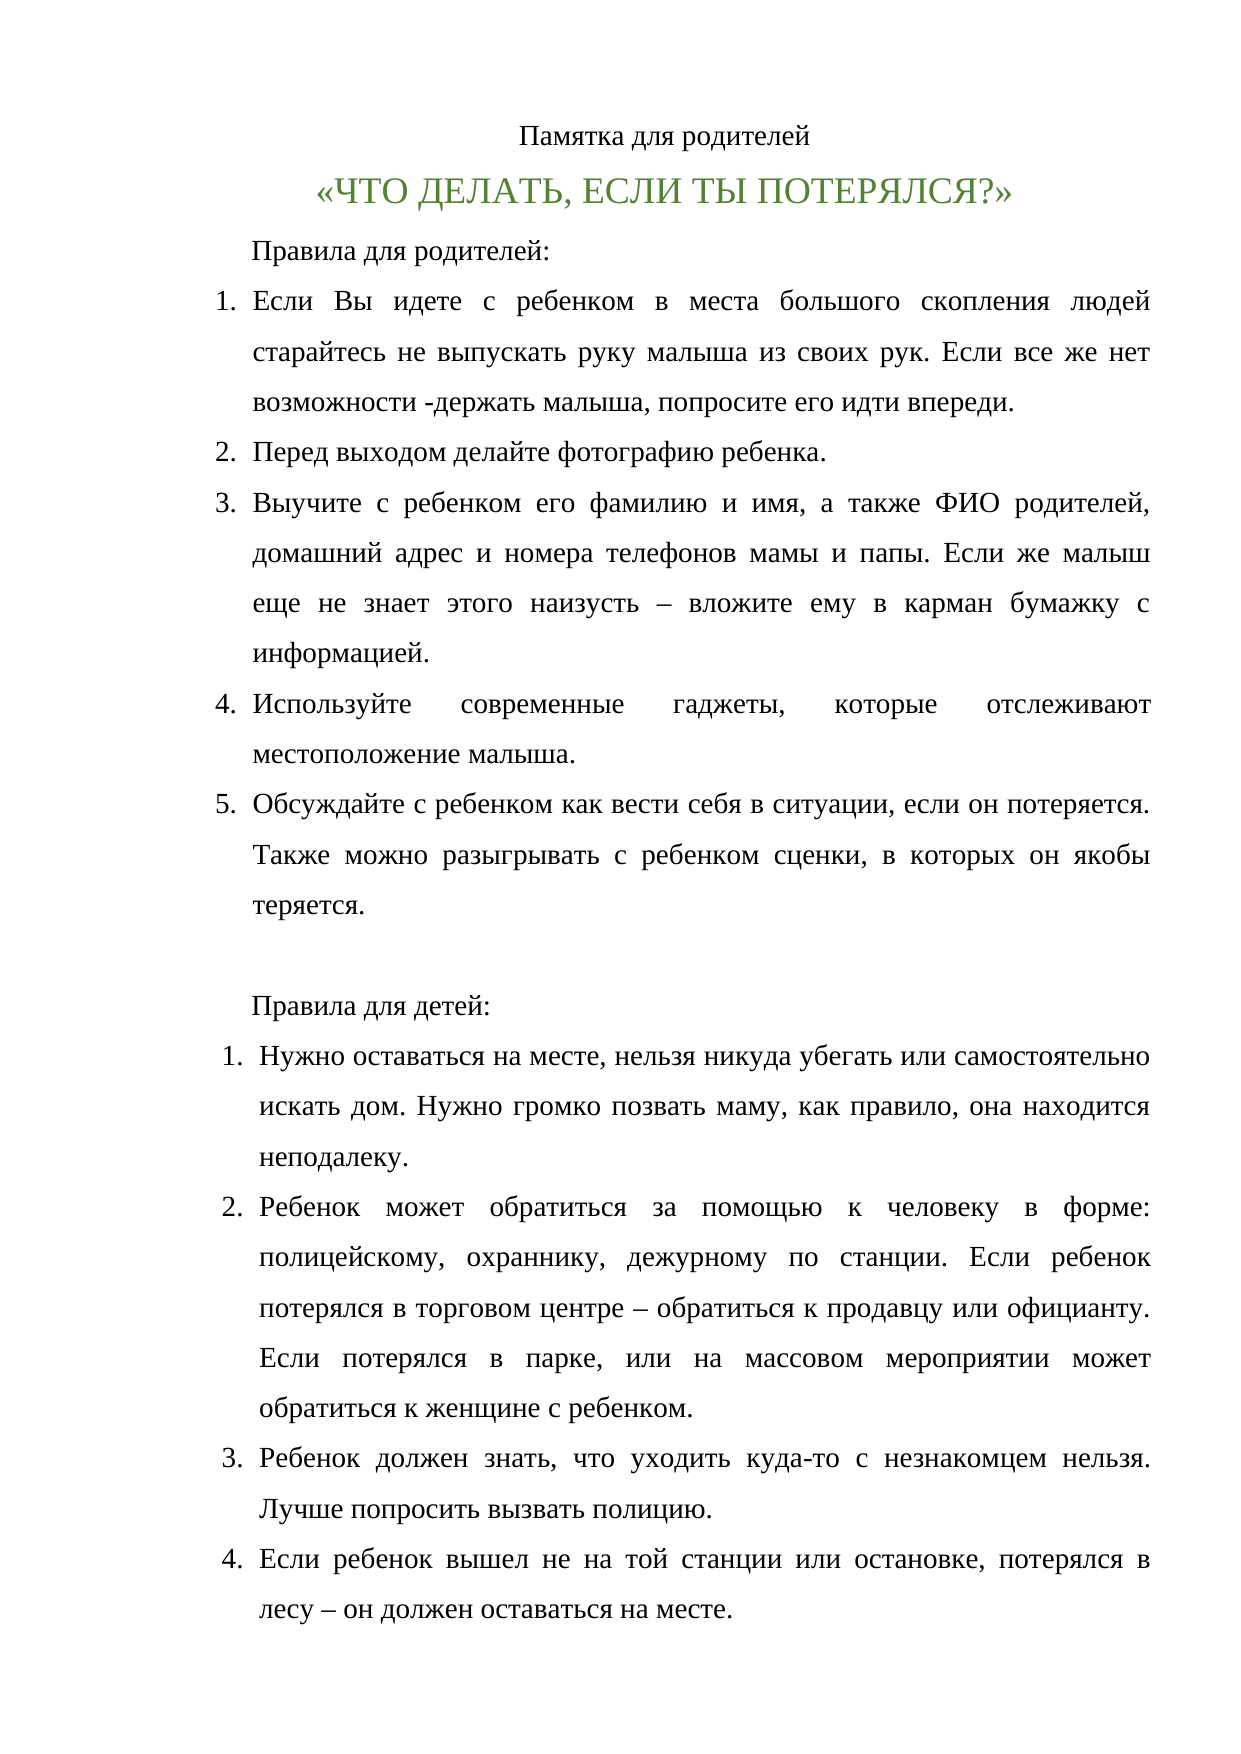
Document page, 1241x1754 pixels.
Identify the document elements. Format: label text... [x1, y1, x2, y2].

list Обсуждайте с ребенком как вести себя в ситуации, если он потеряется. Также можно разыгрывать с ребенком сценки, в которых он якобы теряется. [215, 787, 1152, 921]
list Ребенок должен знать, что уходить куда-то с незнакомцем нельзя. Лучше попросить вызвать полицию. [221, 1441, 1152, 1524]
list Используйте современные гаджеты, которые отслеживают местоположение малыша. [215, 686, 1152, 770]
list Ребенок может обратиться за помощью к человеку в форме: полицейскому, охраннику, дежурному по станции. Если ребенок потерялся в торговом центре – обратиться к продавцу или официанту. Если потерялся в парке, или на массовом мероприятии может обратиться к женщине с ребенком. [221, 1189, 1152, 1424]
list Перед выходом делайте фотографию ребенка. [215, 434, 1152, 468]
text Правила для родителей: [177, 233, 1152, 267]
text «ЧТО ДЕЛАТЬ, ЕСЛИ ТЫ ПОТЕРЯЛСЯ?» [177, 168, 1152, 212]
text Памятка для родителей [177, 118, 1152, 152]
list Нужно оставаться на месте, нельзя никуда убегать или самостоятельно искать дом. Нужно громко позвать маму, как правило, она находится неподалеку. [221, 1038, 1152, 1172]
text Правила для детей: [177, 988, 1152, 1021]
list Если ребенок вышел не на той станции или остановке, потерялся в лесу – он должен оставаться на месте. [221, 1541, 1152, 1625]
list Если Вы идете с ребенком в места большого скопления людей старайтесь не выпускать руку малыша из своих рук. Если все же нет возможности -держать малыша, попросите его идти впереди. [215, 283, 1152, 418]
list Выучите с ребенком его фамилию и имя, а также ФИО родителей, домашний адрес и номера телефонов мамы и папы. Если же малыш еще не знает этого наизусть – вложите ему в карман бумажку с информацией. [215, 485, 1152, 669]
